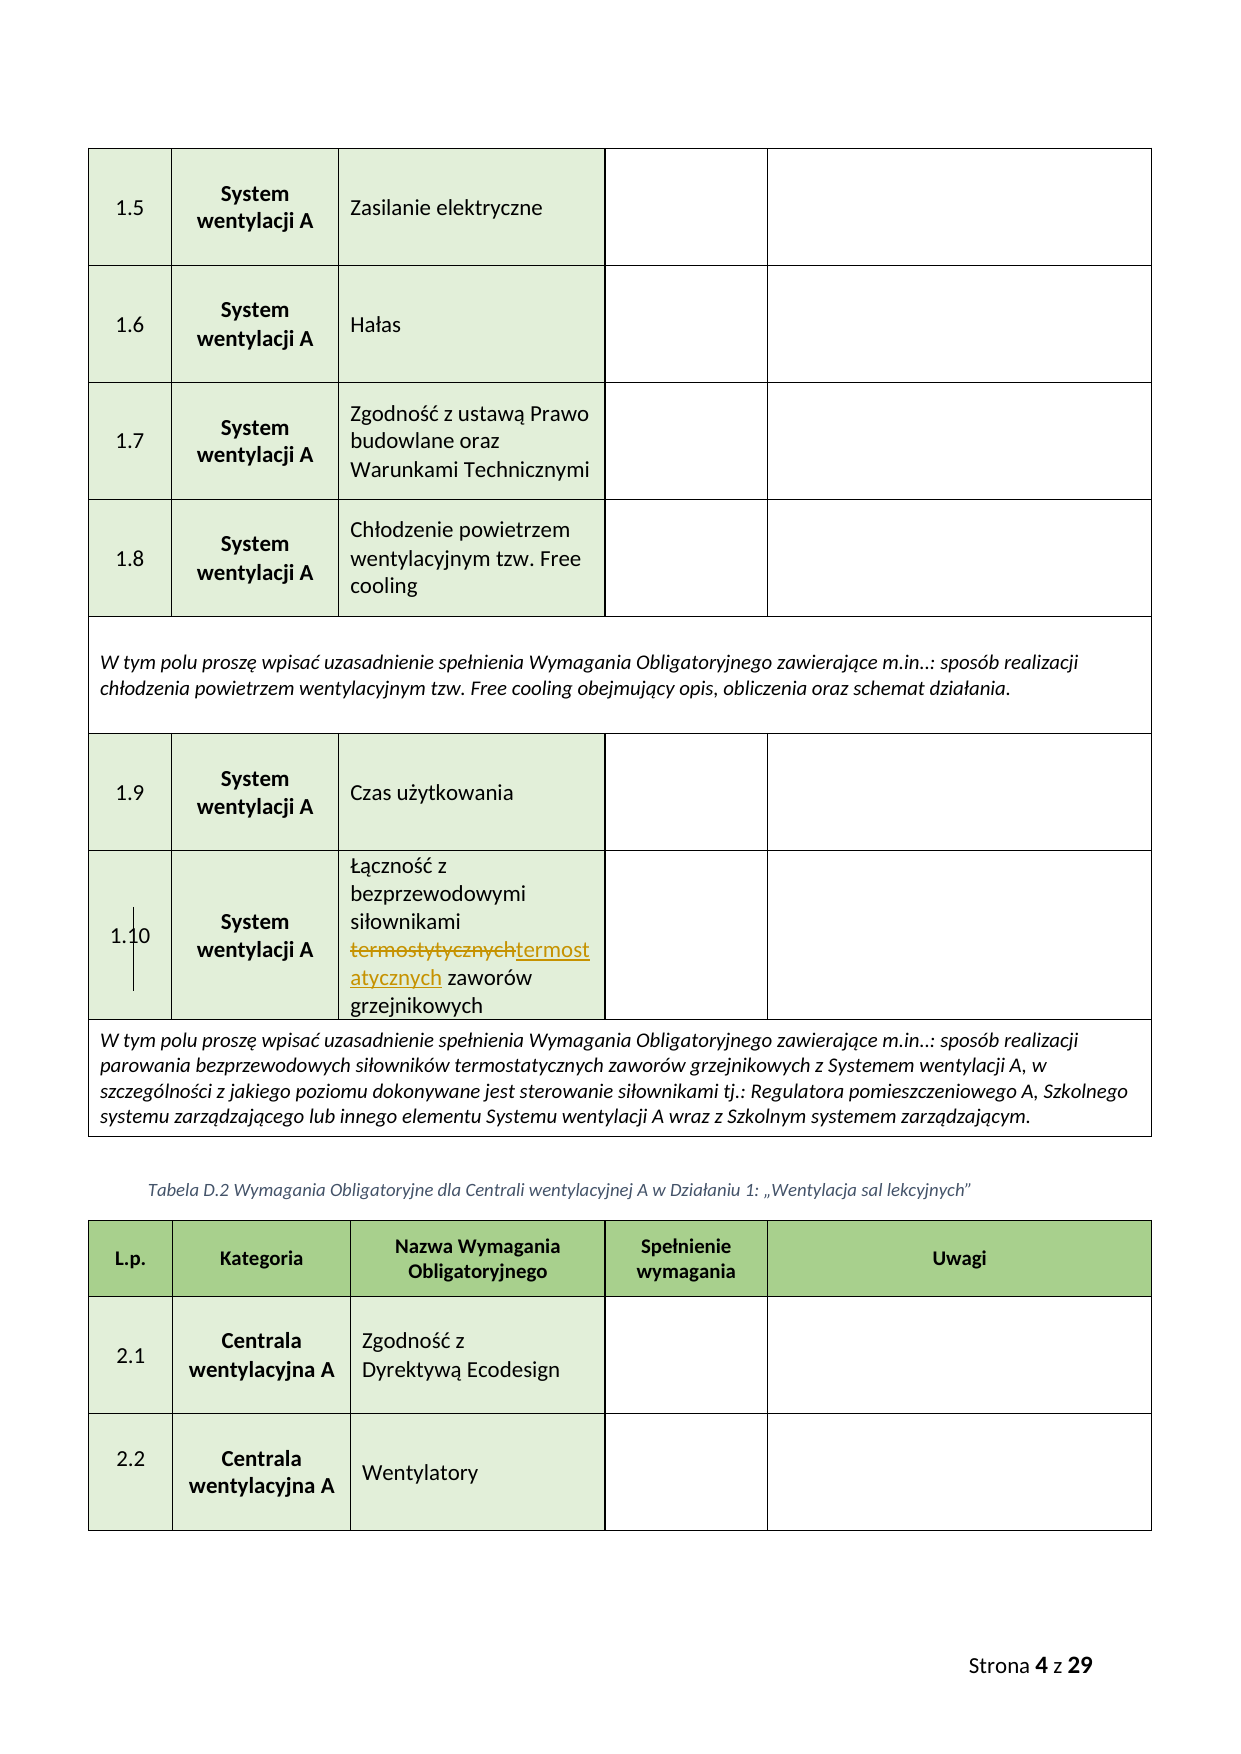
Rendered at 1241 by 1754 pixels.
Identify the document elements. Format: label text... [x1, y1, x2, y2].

table_cell System wentylacji A [172, 266, 338, 382]
table_cell [768, 734, 1151, 850]
table_cell [606, 851, 767, 1019]
table_cell 1.5 [89, 149, 171, 265]
table_cell [606, 734, 767, 850]
table_cell Chłodzenie powietrzem wentylacyjnym tzw. Free cooling [339, 500, 604, 616]
text Tabela D.2 Wymagania Obligatoryjne dla Centrali wentylacyjnej A w Działaniu 1: „Wentylacja sal lekcyjnych” [148, 1178, 1092, 1201]
table_cell 1.7 [89, 383, 171, 499]
table_cell Centrala wentylacyjna A [173, 1297, 350, 1413]
table_cell 1.10 [89, 851, 171, 1019]
table_cell [606, 266, 767, 382]
table_cell Czas użytkowania [339, 734, 604, 850]
table_header Kategoria [173, 1221, 350, 1296]
table_cell System wentylacji A [172, 500, 338, 616]
table_header Nazwa Wymagania Obligatoryjnego [351, 1221, 604, 1296]
table_cell Hałas [339, 266, 604, 382]
table_cell [606, 1297, 767, 1413]
table_cell [768, 149, 1151, 265]
table_cell [768, 851, 1151, 1019]
table_cell Centrala wentylacyjna A [173, 1414, 350, 1530]
table_cell [606, 500, 767, 616]
table_cell Wentylatory [351, 1414, 604, 1530]
table_cell Zasilanie elektryczne [339, 149, 604, 265]
table_cell [768, 266, 1151, 382]
table_cell [768, 1297, 1151, 1413]
table_cell 1.6 [89, 266, 171, 382]
table_cell Zgodność z ustawą Prawo budowlane oraz Warunkami Technicznymi [339, 383, 604, 499]
table_cell [768, 500, 1151, 616]
table_cell 1.8 [89, 500, 171, 616]
table_cell 2.2 [89, 1414, 172, 1530]
table_cell [768, 383, 1151, 499]
table_cell Zgodność z Dyrektywą Ecodesign [351, 1297, 604, 1413]
table_cell System wentylacji A [172, 851, 338, 1019]
table_cell W tym polu proszę wpisać uzasadnienie spełnienia Wymagania Obligatoryjnego zawierające m.in..: sposób realizacji parowania bezprzewodowych siłowników termostatycznych zaworów grzejnikowych z Systemem wentylacji A, w szczególności z jakiego poziomu dokonywane jest sterowanie siłownikami tj.: Regulatora pomieszczeniowego A, Szkolnego systemu zarządzającego lub innego elementu Systemu wentylacji A wraz z Szkolnym systemem zarządzającym. [89, 1020, 1151, 1136]
table_cell [606, 1414, 767, 1530]
table_header L.p. [89, 1221, 172, 1296]
table_cell System wentylacji A [172, 383, 338, 499]
table_cell W tym polu proszę wpisać uzasadnienie spełnienia Wymagania Obligatoryjnego zawierające m.in..: sposób realizacji chłodzenia powietrzem wentylacyjnym tzw. Free cooling obejmujący opis, obliczenia oraz schemat działania. [89, 617, 1151, 733]
table_header Uwagi [768, 1221, 1151, 1296]
table_header Spełnienie wymagania [606, 1221, 767, 1296]
table_cell [606, 149, 767, 265]
table_cell [606, 383, 767, 499]
table_cell System wentylacji A [172, 149, 338, 265]
table_cell System wentylacji A [172, 734, 338, 850]
table_cell [768, 1414, 1151, 1530]
table_cell Łączność z bezprzewodowymi siłownikami zaworów grzejnikowych [339, 851, 604, 1019]
table_cell 2.1 [89, 1297, 172, 1413]
table_cell 1.9 [89, 734, 171, 850]
